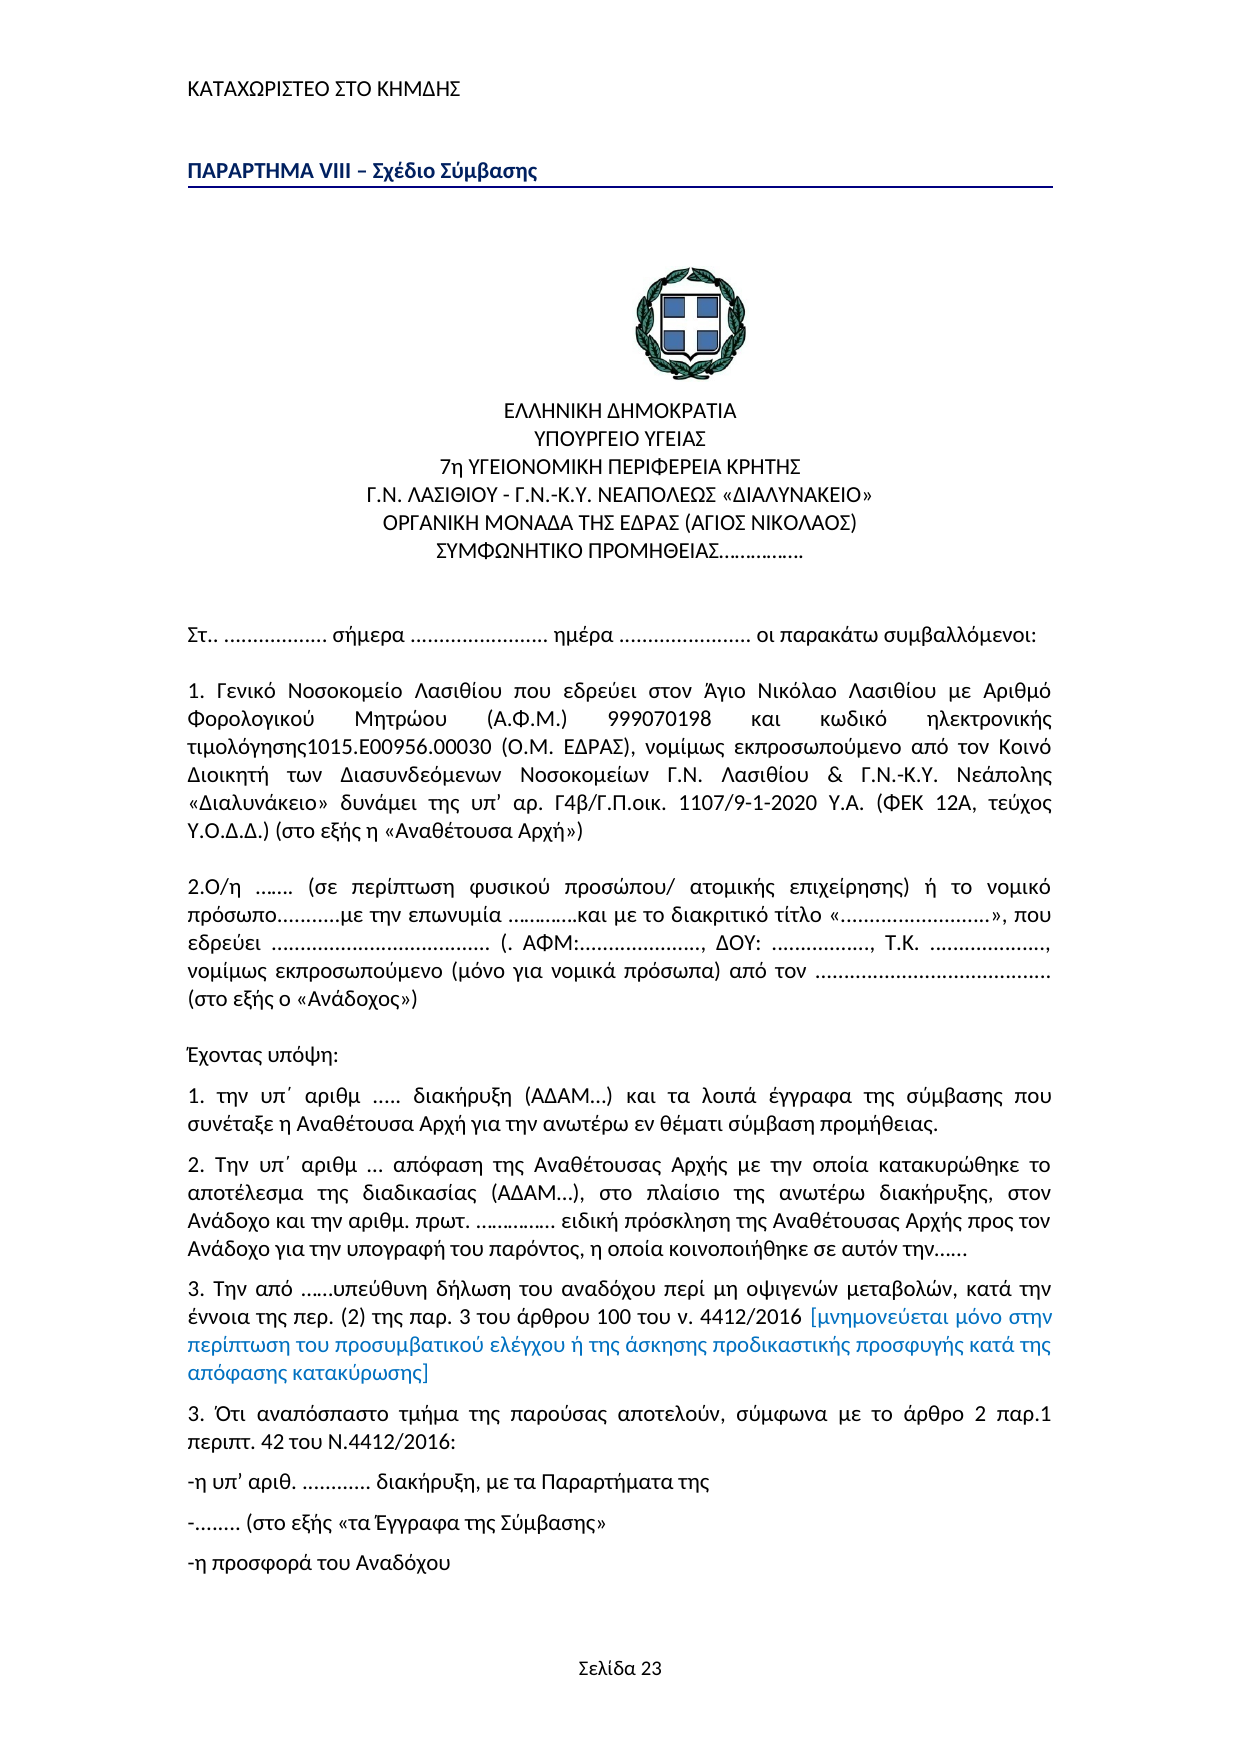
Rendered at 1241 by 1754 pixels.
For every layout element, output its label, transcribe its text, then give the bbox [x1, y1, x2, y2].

text Στ.. .................. σήμερα ........................ ημέρα ....................... οι παρακάτω συμβαλλόμενοι: [187, 620, 1053, 648]
text -........ (στο εξής «τα Έγγραφα της Σύμβασης» [187, 1508, 1053, 1536]
text 2.Ο/η ……. (σε περίπτωση φυσικού προσώπου/ ατομικής επιχείρησης) ή το νομικό πρόσωπο...........με την επωνυμία ………….και με το διακριτικό τίτλο «..........................», που εδρεύει ...................................... (. ΑΦΜ:....................., ΔΟΥ: ................., Τ.Κ. ...................., νομίμως εκπροσωπούμενο (μόνο για νομικά πρόσωπα) από τον ......................................... (στο εξής ο «Ανάδοχος») [187, 872, 1053, 1013]
text 2. Την υπ΄ αριθμ … απόφαση της Αναθέτουσας Αρχής με την οποία κατακυρώθηκε το αποτέλεσμα της διαδικασίας (ΑΔΑΜ…), στο πλαίσιο της ανωτέρω διακήρυξης, στον Ανάδοχο και την αριθμ. πρωτ. …………… ειδική πρόσκληση της Αναθέτουσας Αρχής προς τον Ανάδοχο για την υπογραφή του παρόντος, η οποία κοινοποιήθηκε σε αυτόν την…... [187, 1150, 1053, 1262]
text 3. Ότι αναπόσπαστο τμήμα της παρούσας αποτελούν, σύμφωνα με το άρθρο 2 παρ.1 περιπτ. 42 του Ν.4412/2016: [187, 1399, 1053, 1455]
picture [632, 266, 750, 382]
text -η υπ’ αριθ. ............ διακήρυξη, με τα Παραρτήματα της [187, 1467, 1053, 1495]
text ΣΥΜΦΩΝΗΤΙΚΟ ΠΡΟΜΗΘΕΙΑΣ……………. [187, 536, 1053, 564]
list Γ.Ν. ΛΑΣΙΘΙΟΥ - Γ.Ν.-Κ.Υ. ΝΕΑΠΟΛΕΩΣ «ΔΙΑΛΥΝΑΚΕΙΟ» [187, 480, 1053, 508]
list ΕΛΛΗΝΙΚΗ ΔΗΜΟΚΡΑΤΙΑ [187, 396, 1053, 424]
list ΥΠΟΥΡΓΕΙΟ ΥΓΕΙΑΣ [187, 424, 1053, 452]
text Έχοντας υπόψη: [187, 1041, 1053, 1069]
text -η προσφορά του Αναδόχου [187, 1548, 1053, 1576]
text 1. Γενικό Νοσοκομείο Λασιθίου που εδρεύει στον Άγιο Νικόλαο Λασιθίου με Αριθμό Φορολογικού Μητρώου (Α.Φ.Μ.) 999070198 και κωδικό ηλεκτρονικής τιμολόγησης1015.E00956.00030 (Ο.Μ. ΕΔΡΑΣ), νομίμως εκπροσωπούμενο από τον Κοινό Διοικητή των Διασυνδεόμενων Νοσοκομείων Γ.Ν. Λασιθίου & Γ.Ν.-Κ.Υ. Νεάπολης «Διαλυνάκειο» δυνάμει της υπ’ αρ. Γ4β/Γ.Π.οικ. 1107/9-1-2020 Υ.Α. (ΦΕΚ 12Α, τεύχος Υ.Ο.Δ.Δ.) (στο εξής η «Αναθέτουσα Αρχή») [187, 676, 1053, 844]
list ΟΡΓΑΝΙΚΗ ΜΟΝΑΔΑ ΤΗΣ ΕΔΡΑΣ (ΑΓΙΟΣ ΝΙΚΟΛΑΟΣ) [187, 508, 1053, 536]
list 7η ΥΓΕΙΟΝΟΜΙΚΗ ΠΕΡΙΦΕΡΕΙΑ ΚΡΗΤΗΣ [187, 452, 1053, 480]
subtitle ΠΑΡΑΡΤΗΜΑ VIII – Σχέδιο Σύμβασης [187, 156, 1053, 188]
text 3. Την από ……υπεύθυνη δήλωση του αναδόχου περί μη οψιγενών μεταβολών, κατά την έννοια της περ. (2) της παρ. 3 του άρθρου 100 του ν. 4412/2016 [μνημονεύεται μόνο στην περίπτωση του προσυμβατικού ελέγχου ή της άσκησης προδικαστικής προσφυγής κατά της απόφασης κατακύρωσης] [187, 1274, 1053, 1386]
text 1. την υπ΄ αριθμ ..... διακήρυξη (ΑΔΑΜ…) και τα λοιπά έγγραφα της σύμβασης που συνέταξε η Αναθέτουσα Αρχή για την ανωτέρω εν θέματι σύμβαση προμήθειας. [187, 1081, 1053, 1137]
